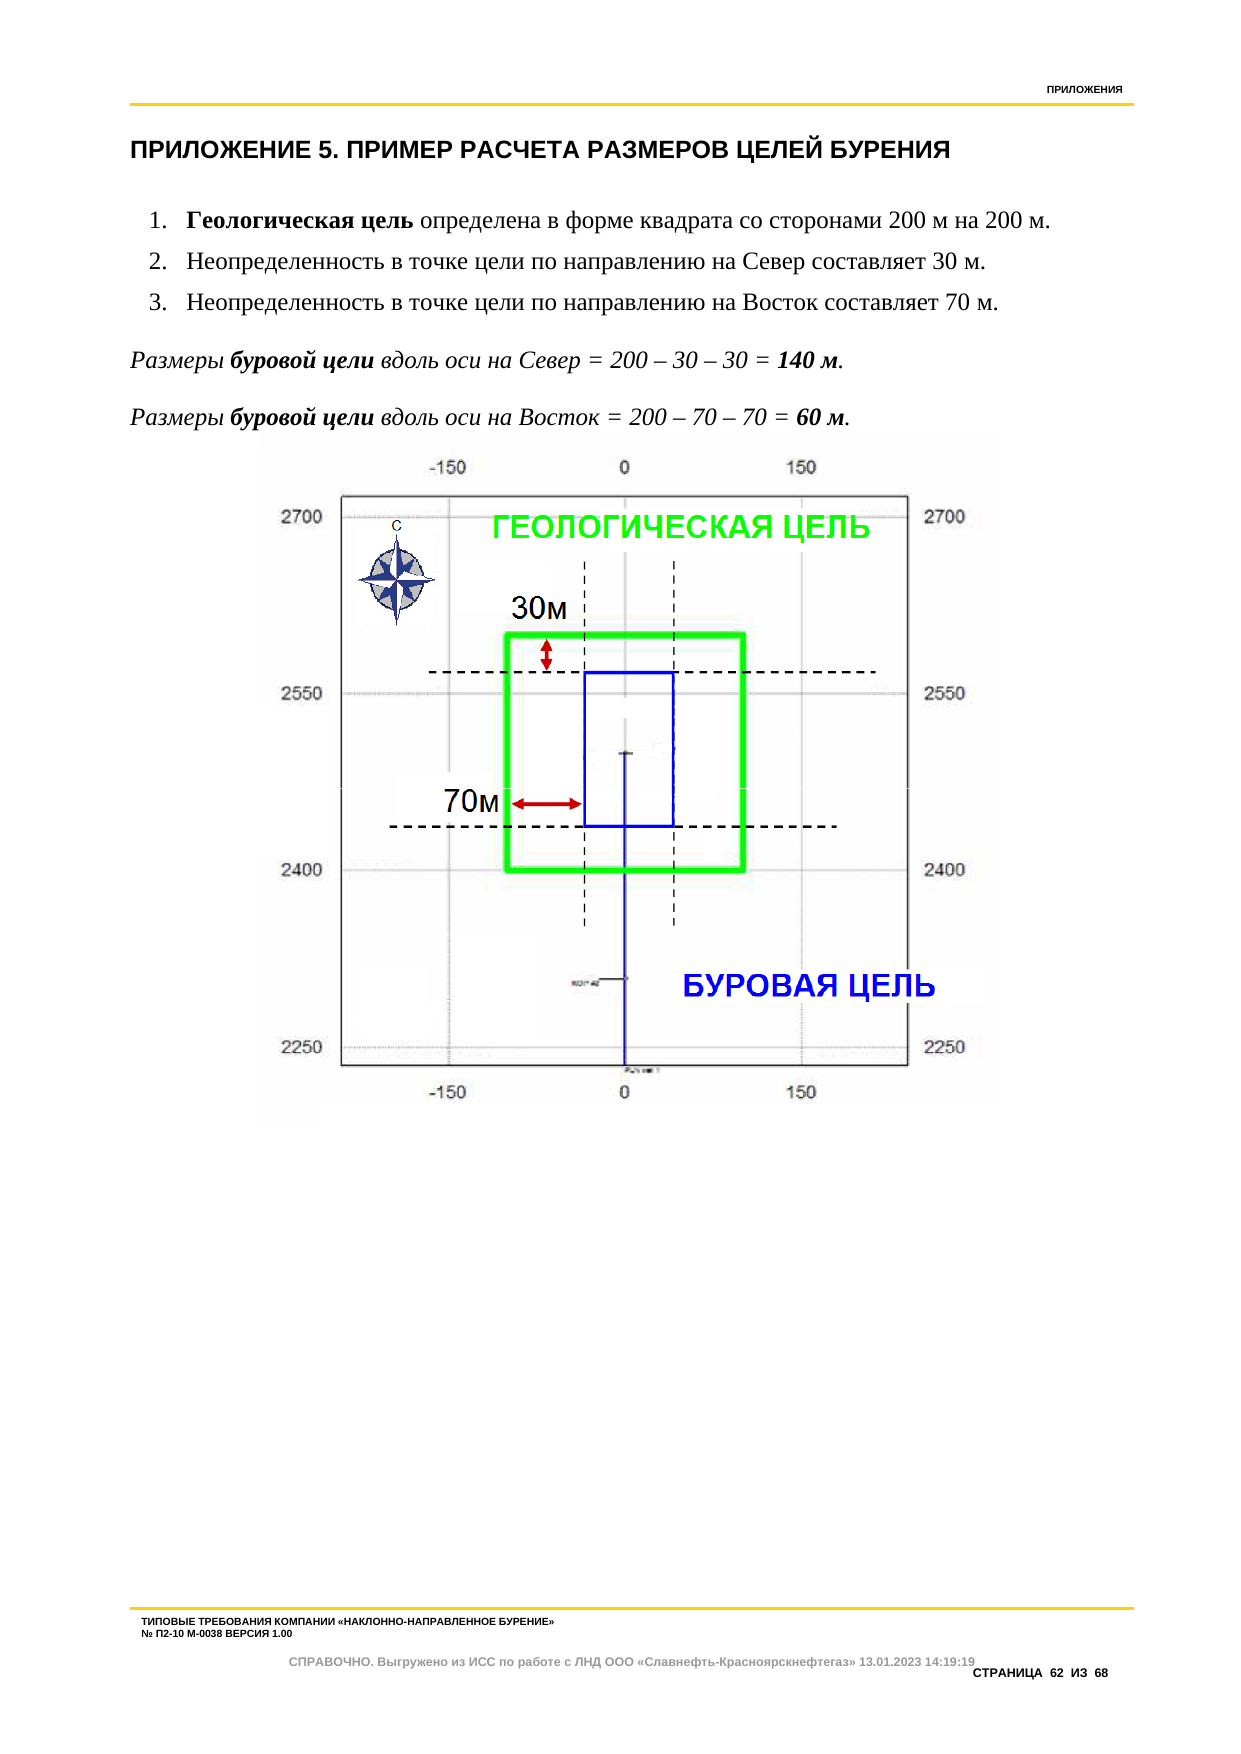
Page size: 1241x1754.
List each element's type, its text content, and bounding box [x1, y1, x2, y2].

list Геологическая цель определена в форме квадрата со сторонами 200 м на 200 м. [149, 205, 1134, 234]
subtitle ПРИЛОЖЕНИЕ 5. ПРИМЕР РАСЧЕТА РАЗМЕРОВ ЦЕЛЕЙ БУРЕНИЯ [130, 135, 1134, 164]
list Неопределенность в точке цели по направлению на Север составляет 30 м. [149, 246, 1134, 275]
picture [241, 431, 1023, 1130]
text Размеры буровой цели вдоль оси на Восток = 200 – 70 – 70 = 60 м. [130, 402, 1134, 431]
list Неопределенность в точке цели по направлению на Восток составляет 70 м. [149, 287, 1134, 316]
text Размеры буровой цели вдоль оси на Север = 200 – 30 – 30 = 140 м. [130, 345, 1134, 374]
